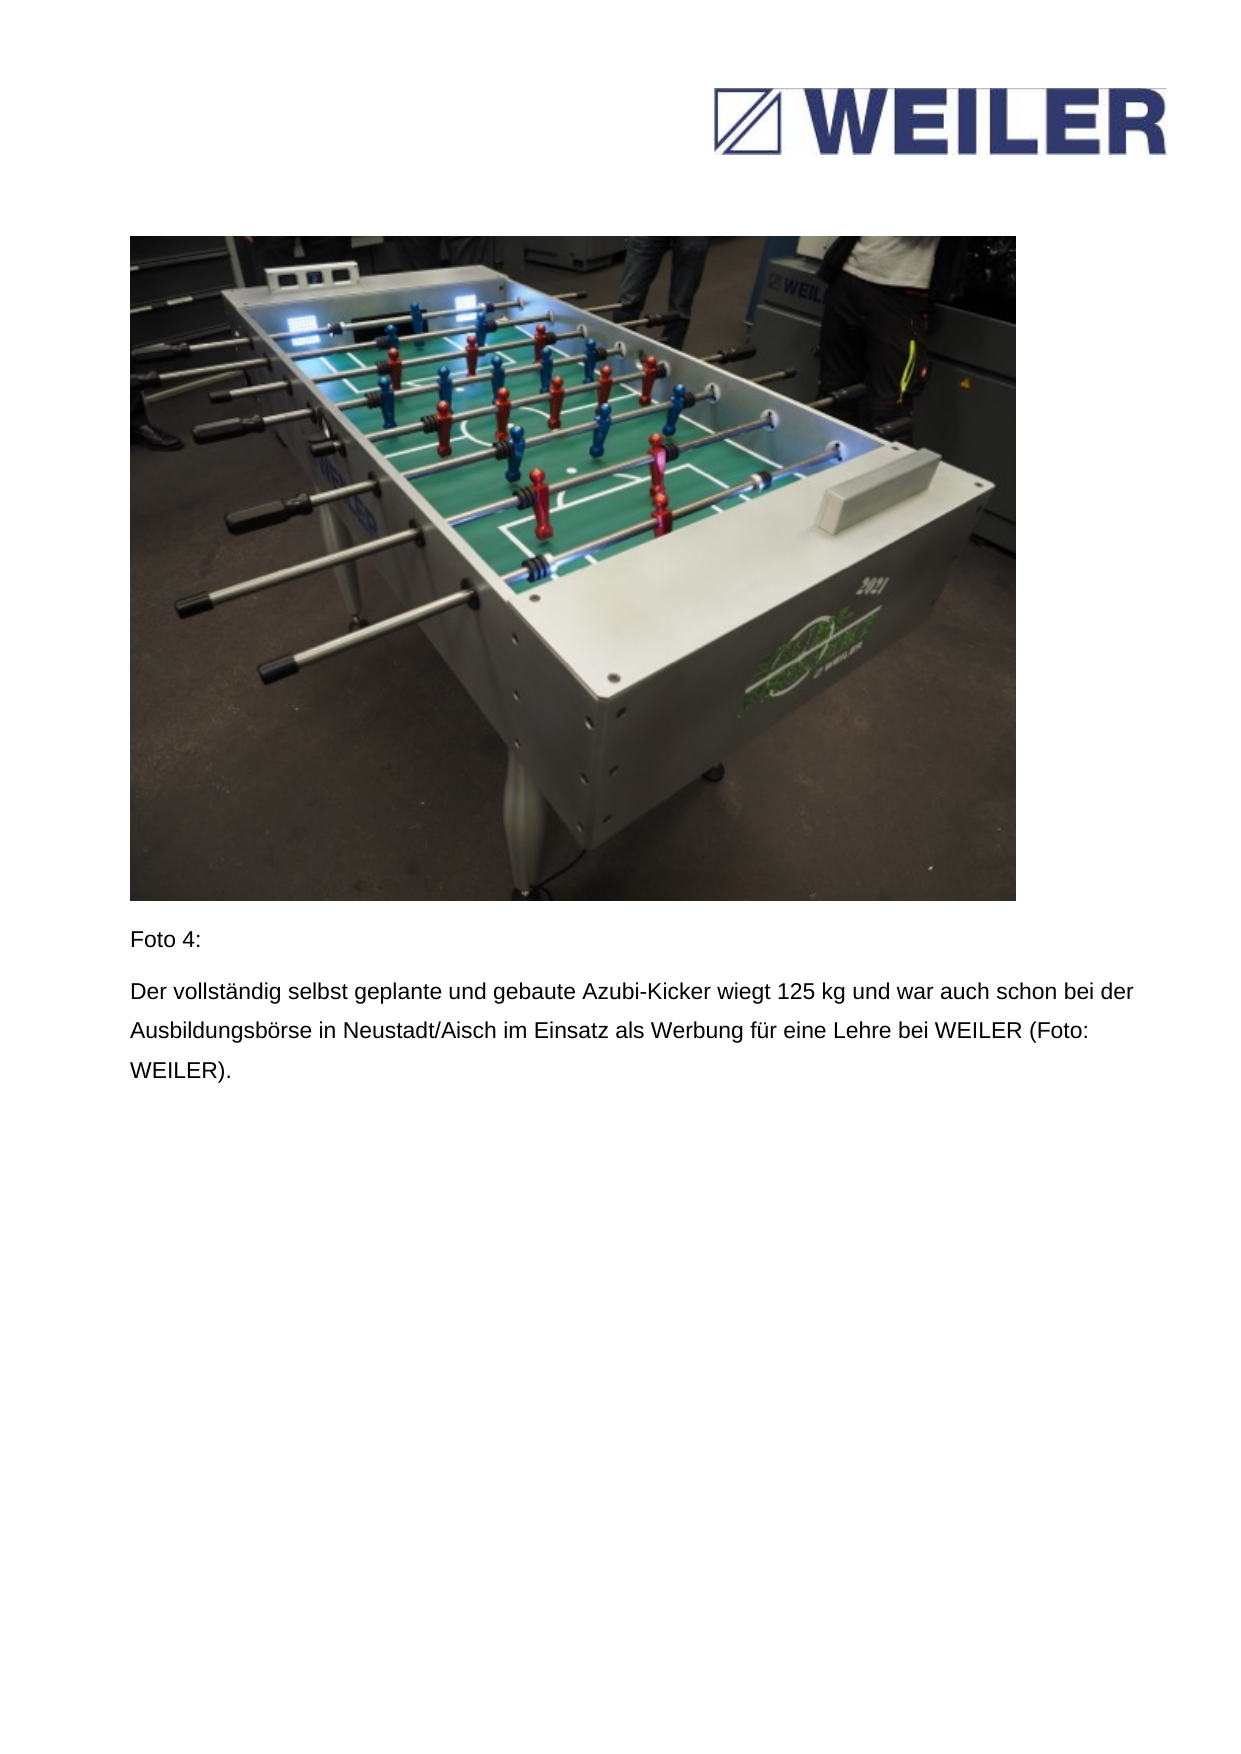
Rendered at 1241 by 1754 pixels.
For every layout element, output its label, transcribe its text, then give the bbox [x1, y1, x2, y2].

picture [714, 88, 1167, 155]
text Der vollständig selbst geplante und gebaute Azubi-Kicker wiegt 125 kg und war auch schon bei der Ausbildungsbörse in Neustadt/Aisch im Einsatz als Werbung für eine Lehre bei WEILER (Foto: WEILER). [130, 978, 1167, 1083]
text Foto 4: [130, 926, 1167, 952]
picture [130, 236, 1016, 901]
